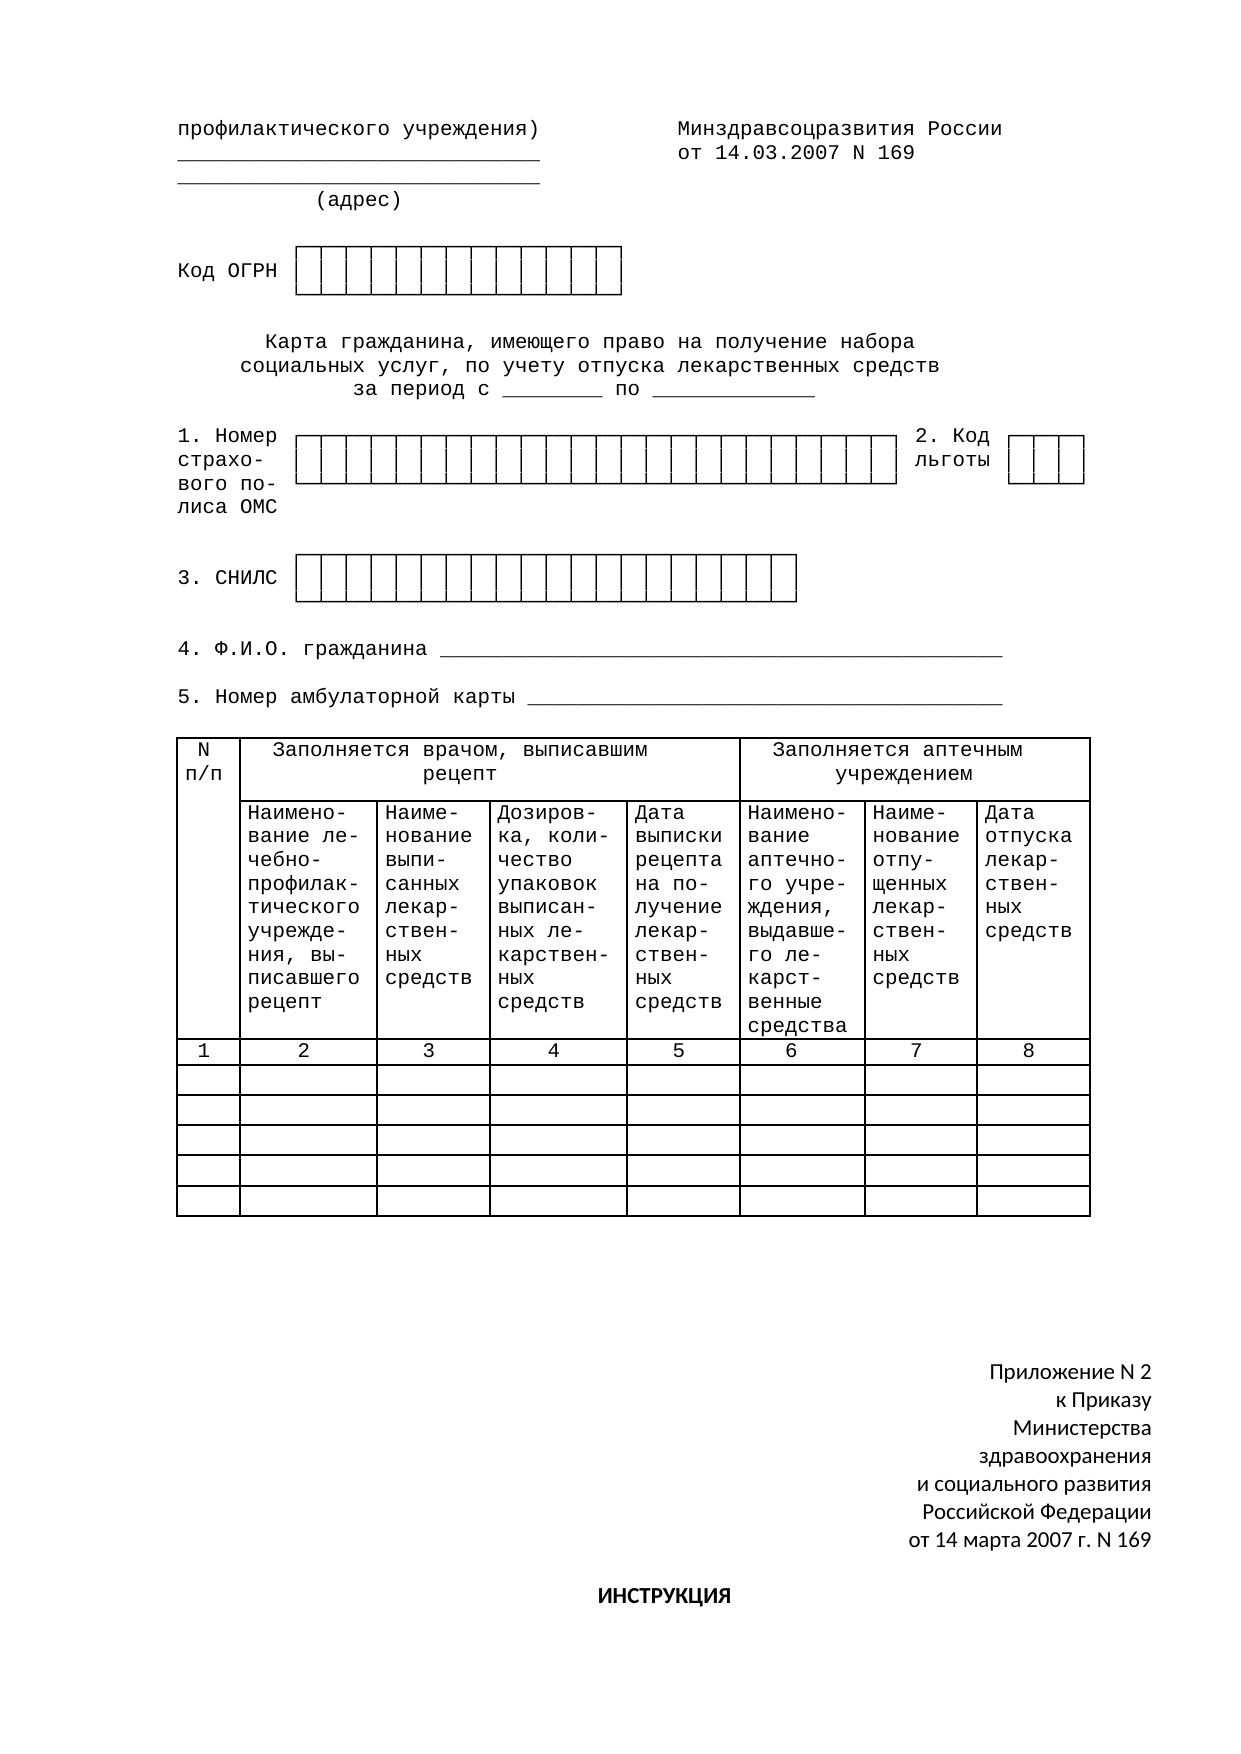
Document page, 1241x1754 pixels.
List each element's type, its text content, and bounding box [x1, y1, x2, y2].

table_cell [866, 1096, 976, 1124]
table_cell 7 [866, 1040, 976, 1064]
table_cell [178, 1096, 239, 1124]
text 4. Ф.И.О. гражданина _____________________________________________ [177, 638, 1152, 662]
text лиса ОМС [177, 496, 1152, 520]
table_cell 6 [741, 1040, 864, 1064]
text └─┴─┴─┴─┴─┴─┴─┴─┴─┴─┴─┴─┴─┘ [177, 284, 1152, 307]
text (адрес) [177, 189, 1152, 213]
table_cell [978, 1096, 1089, 1124]
table_cell Наимено- вание ле- чебно- профилак- тического учрежде- ния, вы- писавшего рецепт [241, 802, 376, 1038]
table_cell [978, 1066, 1089, 1094]
text за период с ________ по _____________ [177, 378, 1152, 402]
table_cell [491, 1096, 626, 1124]
table_cell [241, 1066, 376, 1094]
table_cell [741, 1126, 864, 1154]
table_cell [178, 1156, 239, 1184]
table_cell [378, 1156, 489, 1184]
table_cell [378, 1066, 489, 1094]
text Карта гражданина, имеющего право на получение набора [177, 331, 1152, 354]
table_cell [178, 1126, 239, 1154]
table_cell [741, 1156, 864, 1184]
table_header Заполняется аптечным учреждением [741, 739, 1089, 800]
table_cell [491, 1156, 626, 1184]
table_cell 5 [628, 1040, 739, 1064]
table_cell Наиме- нование выпи- санных лекар- ствен- ных средств [378, 802, 489, 1038]
table_cell [866, 1187, 976, 1214]
table_cell [628, 1066, 739, 1094]
table_cell [978, 1187, 1089, 1214]
table_cell 8 [978, 1040, 1089, 1064]
text ┌─┬─┬─┬─┬─┬─┬─┬─┬─┬─┬─┬─┬─┐ [177, 236, 1152, 260]
table_cell [628, 1187, 739, 1214]
table_cell [241, 1187, 376, 1214]
table_cell [378, 1187, 489, 1214]
text 1. Номер ┌─┬─┬─┬─┬─┬─┬─┬─┬─┬─┬─┬─┬─┬─┬─┬─┬─┬─┬─┬─┬─┬─┬─┬─┐ 2. Код ┌─┬─┬─┐ [177, 426, 1152, 449]
table_cell 2 [241, 1040, 376, 1064]
text Российской Федерации [177, 1497, 1152, 1525]
table_cell Наимено- вание аптечно- го учре- ждения, выдавше- го ле- карст- венные средства [741, 802, 864, 1038]
table_header N п/п [178, 739, 239, 1038]
table_cell Дозиров- ка, коли- чество упаковок выписан- ных ле- карствен- ных средств [491, 802, 626, 1038]
text Код ОГРН │ │ │ │ │ │ │ │ │ │ │ │ │ │ [177, 260, 1152, 284]
table_cell [378, 1126, 489, 1154]
text _____________________________ от 14.03.2007 N 169 [177, 142, 1152, 165]
table_cell [378, 1096, 489, 1124]
table_cell Наиме- нование отпу- щенных лекар- ствен- ных средств [866, 802, 976, 1038]
table_cell [628, 1096, 739, 1124]
text 3. СНИЛС │ │ │ │ │ │ │ │ │ │ │ │ │ │ │ │ │ │ │ │ │ [177, 567, 1152, 591]
table_cell [978, 1126, 1089, 1154]
text ┌─┬─┬─┬─┬─┬─┬─┬─┬─┬─┬─┬─┬─┬─┬─┬─┬─┬─┬─┬─┐ [177, 544, 1152, 567]
table_header Заполняется врачом, выписавшим рецепт [241, 739, 739, 800]
text и социального развития [177, 1469, 1152, 1497]
table_cell [491, 1126, 626, 1154]
text Министерства [177, 1413, 1152, 1441]
text к Приказу [177, 1385, 1152, 1413]
table_cell [866, 1066, 976, 1094]
text вого по- └─┴─┴─┴─┴─┴─┴─┴─┴─┴─┴─┴─┴─┴─┴─┴─┴─┴─┴─┴─┴─┴─┴─┴─┘ └─┴─┴─┘ [177, 473, 1152, 496]
table_cell [866, 1156, 976, 1184]
text социальных услуг, по учету отпуска лекарственных средств [177, 354, 1152, 378]
text ИНСТРУКЦИЯ [177, 1581, 1152, 1609]
table_cell 3 [378, 1040, 489, 1064]
text профилактического учреждения) Минздравсоцразвития России [177, 118, 1152, 142]
text 5. Номер амбулаторной карты ______________________________________ [177, 686, 1152, 709]
text Приложение N 2 [177, 1357, 1152, 1385]
text здравоохранения [177, 1441, 1152, 1469]
table_cell [628, 1126, 739, 1154]
table_cell [241, 1126, 376, 1154]
table_cell 4 [491, 1040, 626, 1064]
table_cell [741, 1187, 864, 1214]
table_cell [491, 1187, 626, 1214]
table_cell [866, 1126, 976, 1154]
text страхо- │ │ │ │ │ │ │ │ │ │ │ │ │ │ │ │ │ │ │ │ │ │ │ │ │ льготы │ │ │ │ [177, 449, 1152, 473]
table_cell [741, 1096, 864, 1124]
text от 14 марта 2007 г. N 169 [177, 1525, 1152, 1553]
table_cell [178, 1066, 239, 1094]
table_cell [241, 1156, 376, 1184]
table_cell [628, 1156, 739, 1184]
table_cell [178, 1187, 239, 1214]
table_cell [978, 1156, 1089, 1184]
text └─┴─┴─┴─┴─┴─┴─┴─┴─┴─┴─┴─┴─┴─┴─┴─┴─┴─┴─┴─┘ [177, 591, 1152, 615]
table_cell 1 [178, 1040, 239, 1064]
table_cell Дата выписки рецепта на по- лучение лекар- ствен- ных средств [628, 802, 739, 1038]
table_cell [491, 1066, 626, 1094]
table_cell [741, 1066, 864, 1094]
table_cell Дата отпуска лекар- ствен- ных средств [978, 802, 1089, 1038]
text _____________________________ [177, 165, 1152, 189]
table_cell [241, 1096, 376, 1124]
